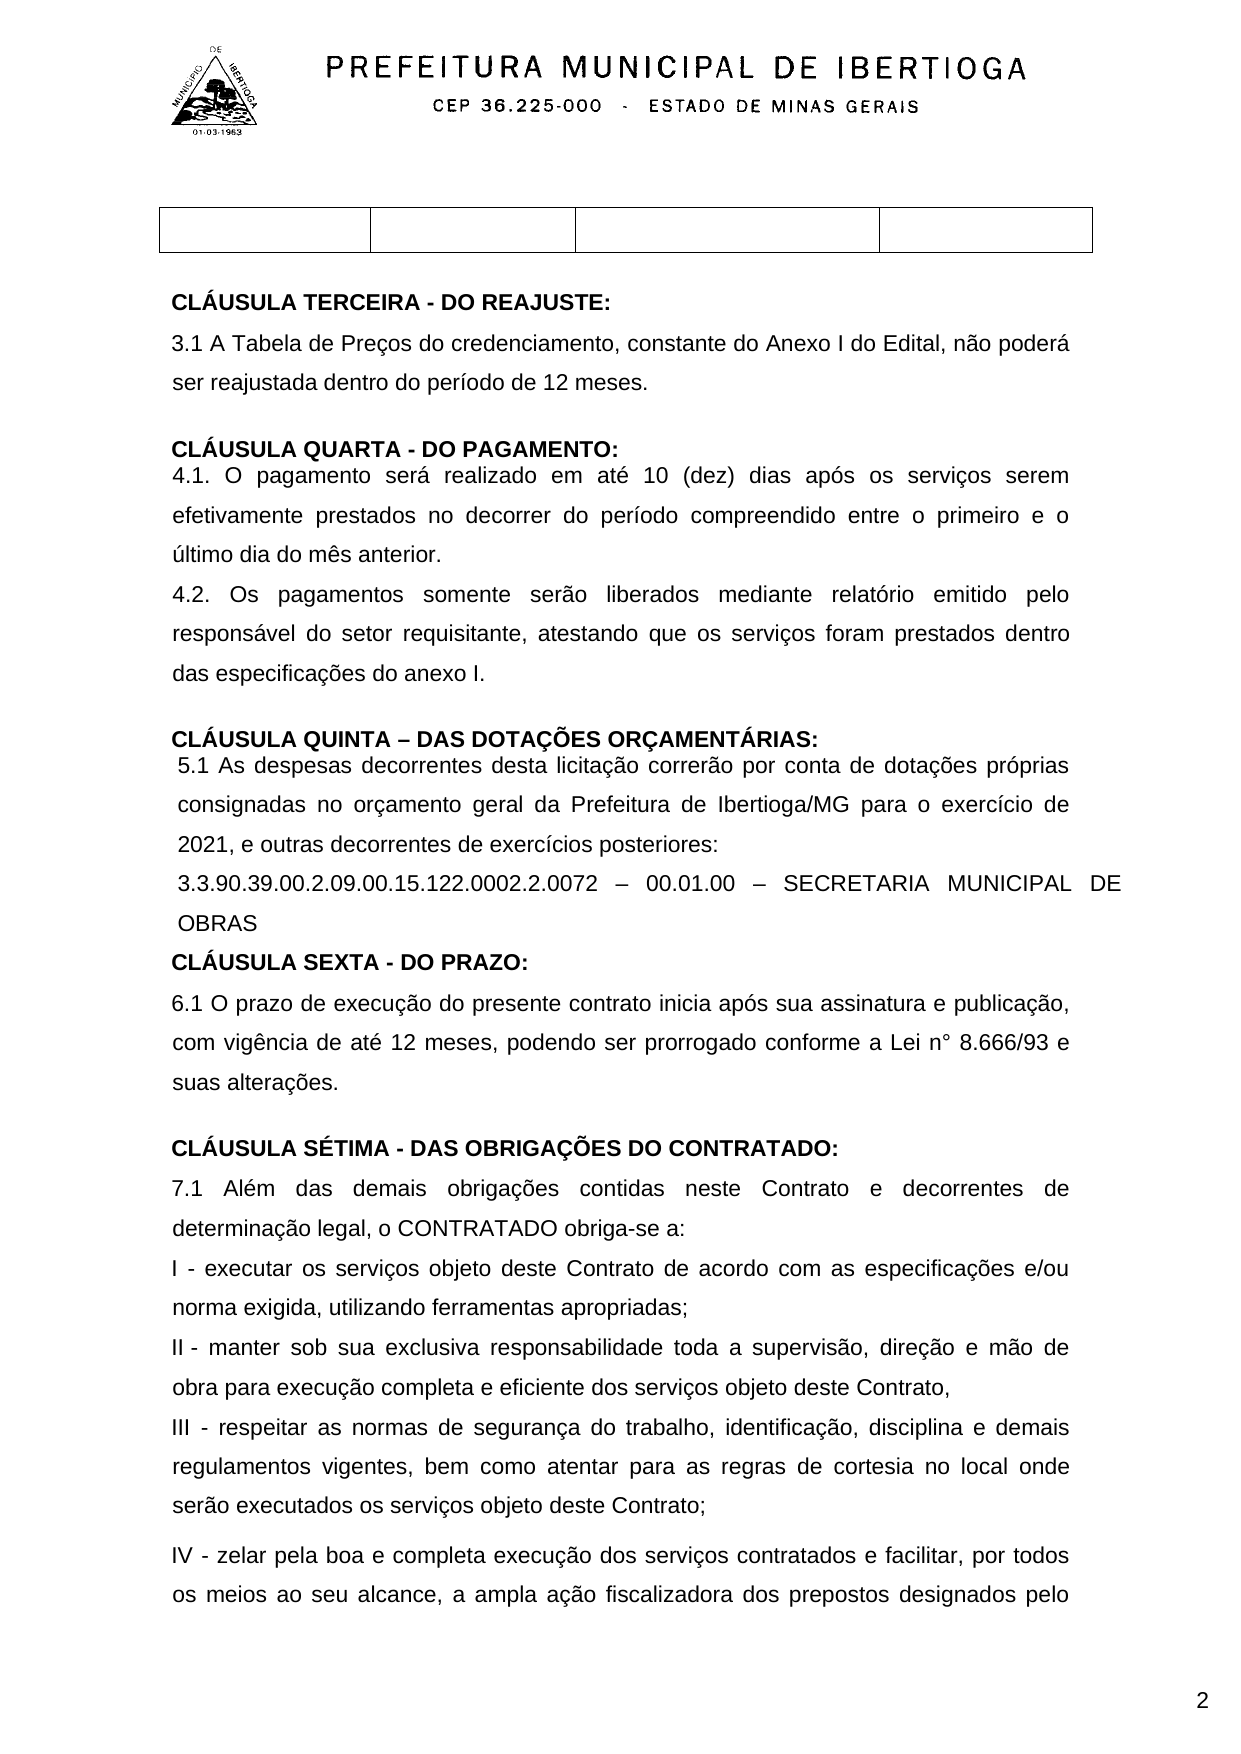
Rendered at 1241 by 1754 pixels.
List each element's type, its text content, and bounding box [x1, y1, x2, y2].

list 4.2. Os pagamentos somente serão liberados mediante relatório emitido pelo responsável do setor requisitante, atestando que os serviços foram prestados dentro das especificações do anexo I. [172, 581, 1070, 686]
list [171, 1542, 1070, 1608]
subtitle CLÁUSULA SEXTA - DO PRAZO: [171, 949, 1070, 976]
list - executar os serviços objeto deste Contrato de acordo com as especificações e/ou norma exigida, utilizando ferramentas apropriadas; [171, 1255, 1070, 1321]
table_cell [160, 208, 370, 252]
list 4.1. O pagamento será realizado em até 10 (dez) dias após os serviços serem efetivamente prestados no decorrer do período compreendido entre o primeiro e o último dia do mês anterior. [172, 462, 1070, 567]
table_cell [880, 208, 1092, 252]
text 3.3.90.39.00.2.09.00.15.122.0002.2.0072 – 00.01.00 – SECRETARIA MUNICIPAL DE OBRAS [177, 870, 1122, 936]
table_cell [371, 208, 575, 252]
text 3.1 A Tabela de Preços do credenciamento, constante do Anexo I do Edital, não poderá ser reajustada dentro do período de 12 meses. [171, 329, 1070, 396]
subtitle CLÁUSULA QUARTA - DO PAGAMENTO: [171, 436, 1070, 462]
subtitle CLÁUSULA SÉTIMA - DAS OBRIGAÇÕES DO CONTRATADO: [171, 1108, 1070, 1161]
subtitle CLÁUSULA QUINTA – DAS DOTAÇÕES ORÇAMENTÁRIAS: [171, 699, 1070, 752]
list - manter sob sua exclusiva responsabilidade toda a supervisão, direção e mão de obra para execução completa e eficiente dos serviços objeto deste Contrato, [171, 1334, 1070, 1400]
text 5.1 As despesas decorrentes desta licitação correrão por conta de dotações próprias consignadas no orçamento geral da Prefeitura de Ibertioga/MG para o exercício de 2021, e outras decorrentes de exercícios posteriores: [177, 752, 1070, 857]
list - respeitar as normas de segurança do trabalho, identificação, disciplina e demais regulamentos vigentes, bem como atentar para as regras de cortesia no local onde serão executados os serviços objeto deste Contrato; [171, 1413, 1070, 1519]
table_cell [576, 208, 879, 252]
text 7.1 Além das demais obrigações contidas neste Contrato e decorrentes de determinação legal, o CONTRATADO obriga-se a: [171, 1175, 1070, 1241]
subtitle CLÁUSULA TERCEIRA - DO REAJUSTE: [171, 289, 1070, 316]
text 6.1 O prazo de execução do presente contrato inicia após sua assinatura e publicação, com vigência de até 12 meses, podendo ser prorrogado conforme a Lei n° 8.666/93 e suas alterações. [171, 990, 1070, 1095]
